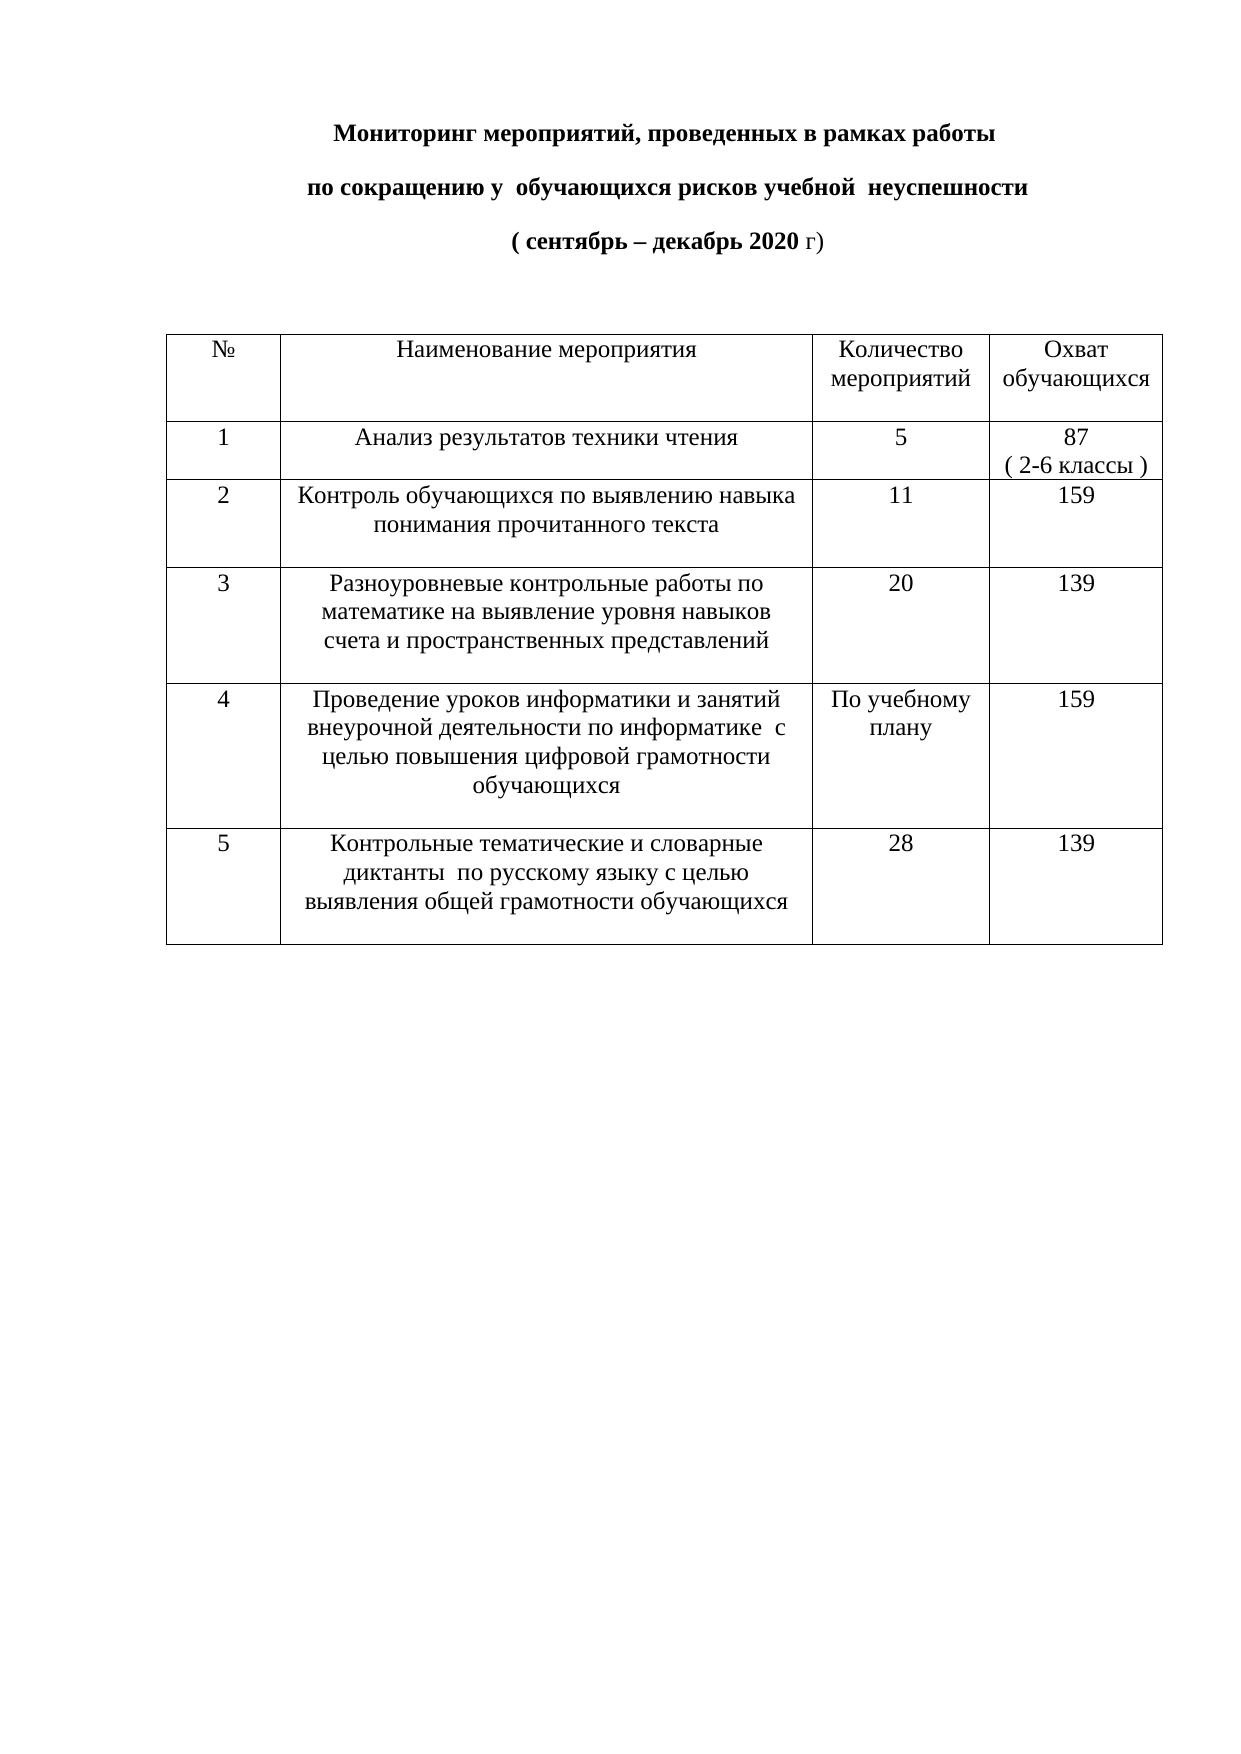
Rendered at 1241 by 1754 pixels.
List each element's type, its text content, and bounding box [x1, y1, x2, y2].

table_header Наименование мероприятия [281, 335, 812, 421]
table_cell 139 [990, 829, 1162, 943]
table_cell 159 [990, 480, 1162, 567]
table_cell Разноуровневые контрольные работы по математике на выявление уровня навыков счета и пространственных представлений [281, 568, 812, 683]
text Мониторинг мероприятий, проведенных в рамках работы [177, 118, 1152, 147]
table_header № [167, 335, 280, 421]
table_cell 87 ( 2-6 классы ) [990, 422, 1162, 479]
table_cell 139 [990, 568, 1162, 683]
table_cell По учебному плану [813, 684, 989, 827]
table_cell 3 [167, 568, 280, 683]
table_cell 11 [813, 480, 989, 567]
table_cell 1 [167, 422, 280, 479]
table_cell Проведение уроков информатики и занятий внеурочной деятельности по информатике с целью повышения цифровой грамотности обучающихся [281, 684, 812, 827]
table_cell Анализ результатов техники чтения [281, 422, 812, 479]
table_cell Контрольные тематические и словарные диктанты по русскому языку с целью выявления общей грамотности обучающихся [281, 829, 812, 943]
text ( сентябрь – декабрь 2020 г) [177, 226, 1152, 254]
table_cell 2 [167, 480, 280, 567]
text по сокращению у обучающихся рисков учебной неуспешности [177, 172, 1152, 201]
table_header Количество мероприятий [813, 335, 989, 421]
table_cell 5 [813, 422, 989, 479]
table_cell 20 [813, 568, 989, 683]
table_cell 4 [167, 684, 280, 827]
table_cell 5 [167, 829, 280, 943]
table_cell Контроль обучающихся по выявлению навыка понимания прочитанного текста [281, 480, 812, 567]
table_cell 159 [990, 684, 1162, 827]
table_header Охват обучающихся [990, 335, 1162, 421]
table_cell 28 [813, 829, 989, 943]
